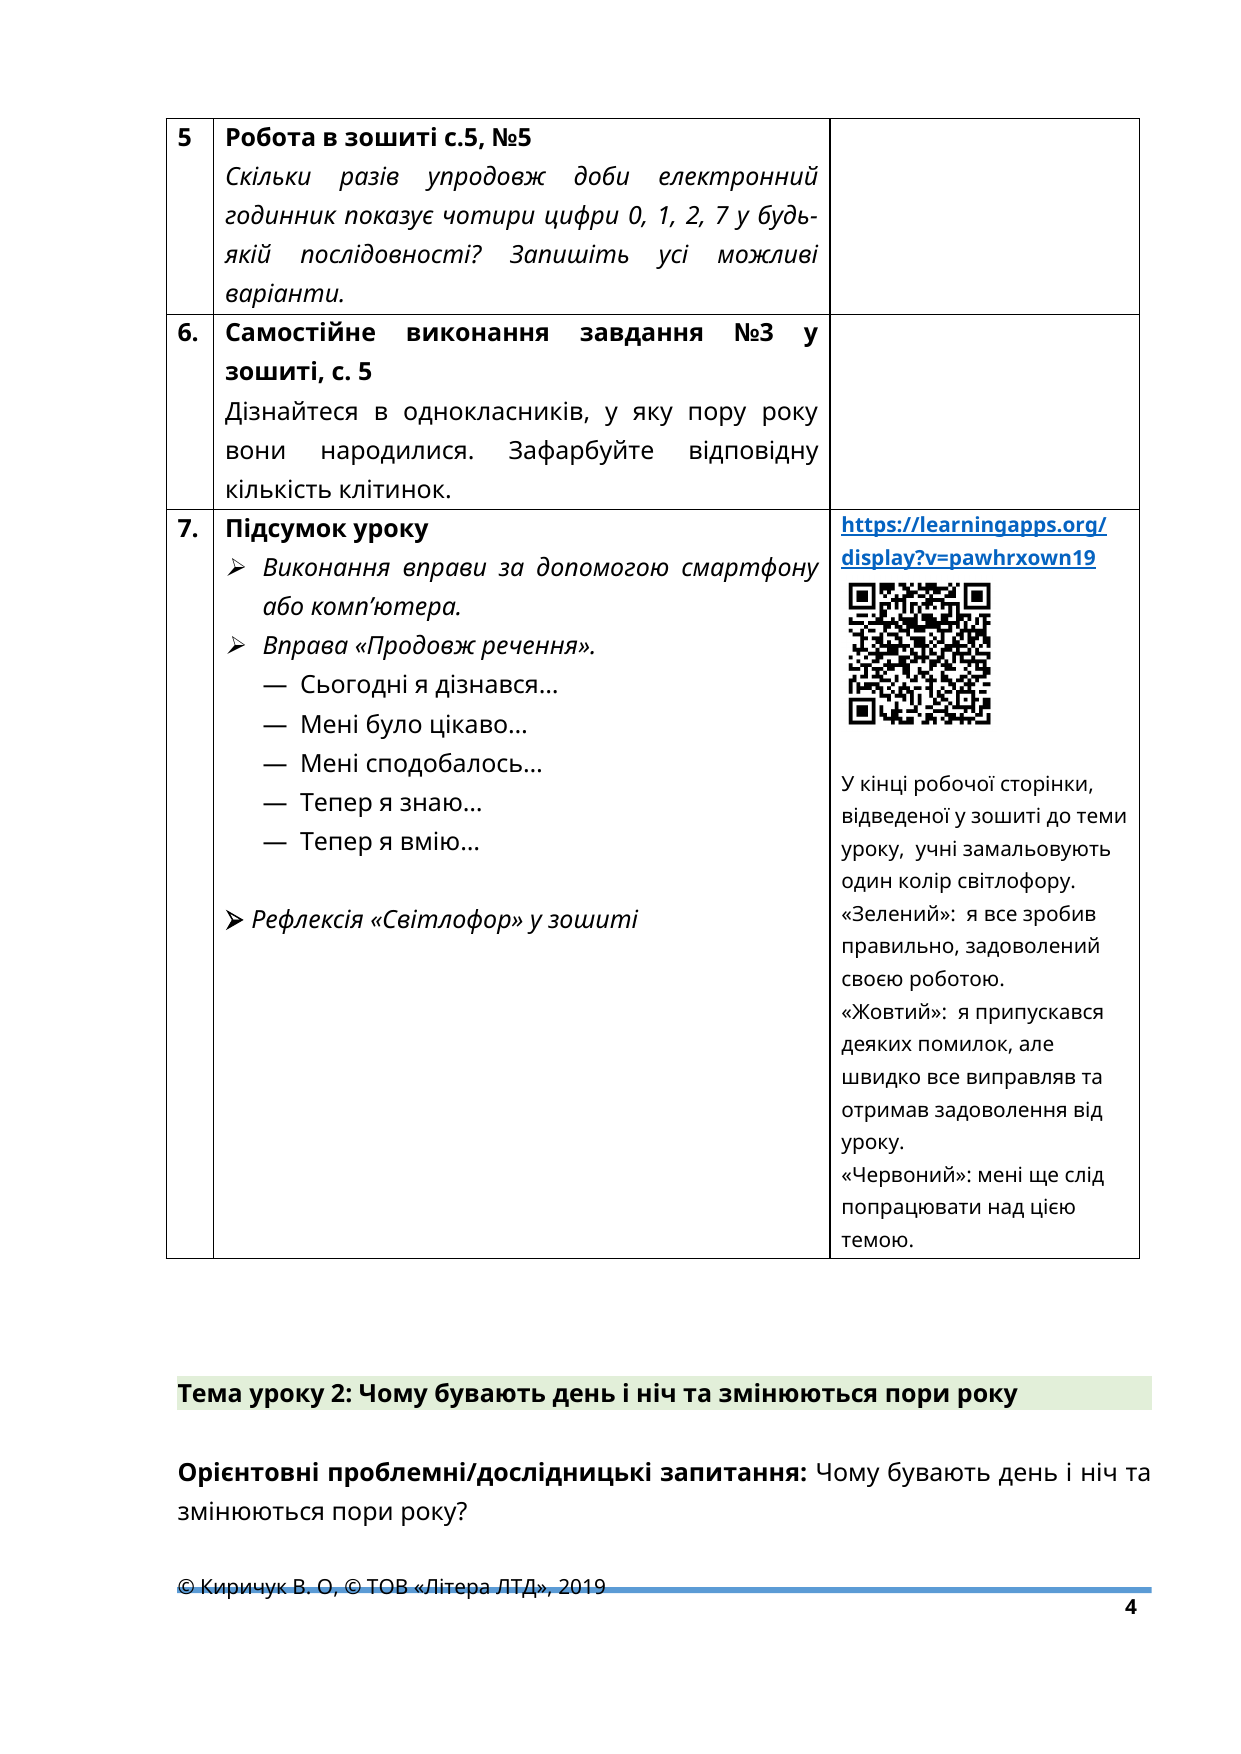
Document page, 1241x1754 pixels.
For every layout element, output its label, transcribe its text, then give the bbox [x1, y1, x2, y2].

table_cell 6. [167, 315, 213, 509]
text Орієнтовні проблемні/дослідницькі запитання: Чому бувають день і ніч та змінюються пори року? [177, 1454, 1152, 1527]
table_cell Робота в зошиті с.5, №5 Скільки разів упродовж доби електронний годинник показує чотири цифри 0, 1, 2, 7 у будь-якій послідовності? Запишіть усі можливі варіанти. [214, 119, 829, 314]
table_cell https://learningapps.org/display?v=pawhrxown19 У кінці робочої сторінки, відведеної у зошиті до теми уроку, учні замальовують один колір світлофору. «Зелений»: я все зробив правильно, задоволений своєю роботою. «Жовтий»: я припускався деяких помилок, але швидко все виправляв та отримав задоволення від уроку. «Червоний»: мені ще слід попрацювати над цією темою. [831, 510, 1139, 1257]
table_cell 5 [167, 119, 213, 314]
picture [841, 575, 998, 732]
table_cell Самостійне виконання завдання №3 у зошиті, с. 5 Дізнайтеся в однокласників, у яку пору року вони народилися. Зафарбуйте відповідну кількість клітинок. [214, 315, 829, 509]
table_cell [831, 119, 1139, 314]
table_cell Підсумок уроку Виконання вправи за допомогою смартфону або комп’ютера. Вправа «Продовж речення». Сьогодні я дізнався… Мені було цікаво… Мені сподобалось… Тепер я знаю… Тепер я вмію… Рефлексія «Світлофор» у зошиті [214, 510, 829, 1257]
table_cell [831, 315, 1139, 509]
table_cell 7. [167, 510, 213, 1257]
text Тема уроку 2: Чому бувають день і ніч та змінюються пори року [177, 1376, 1152, 1410]
